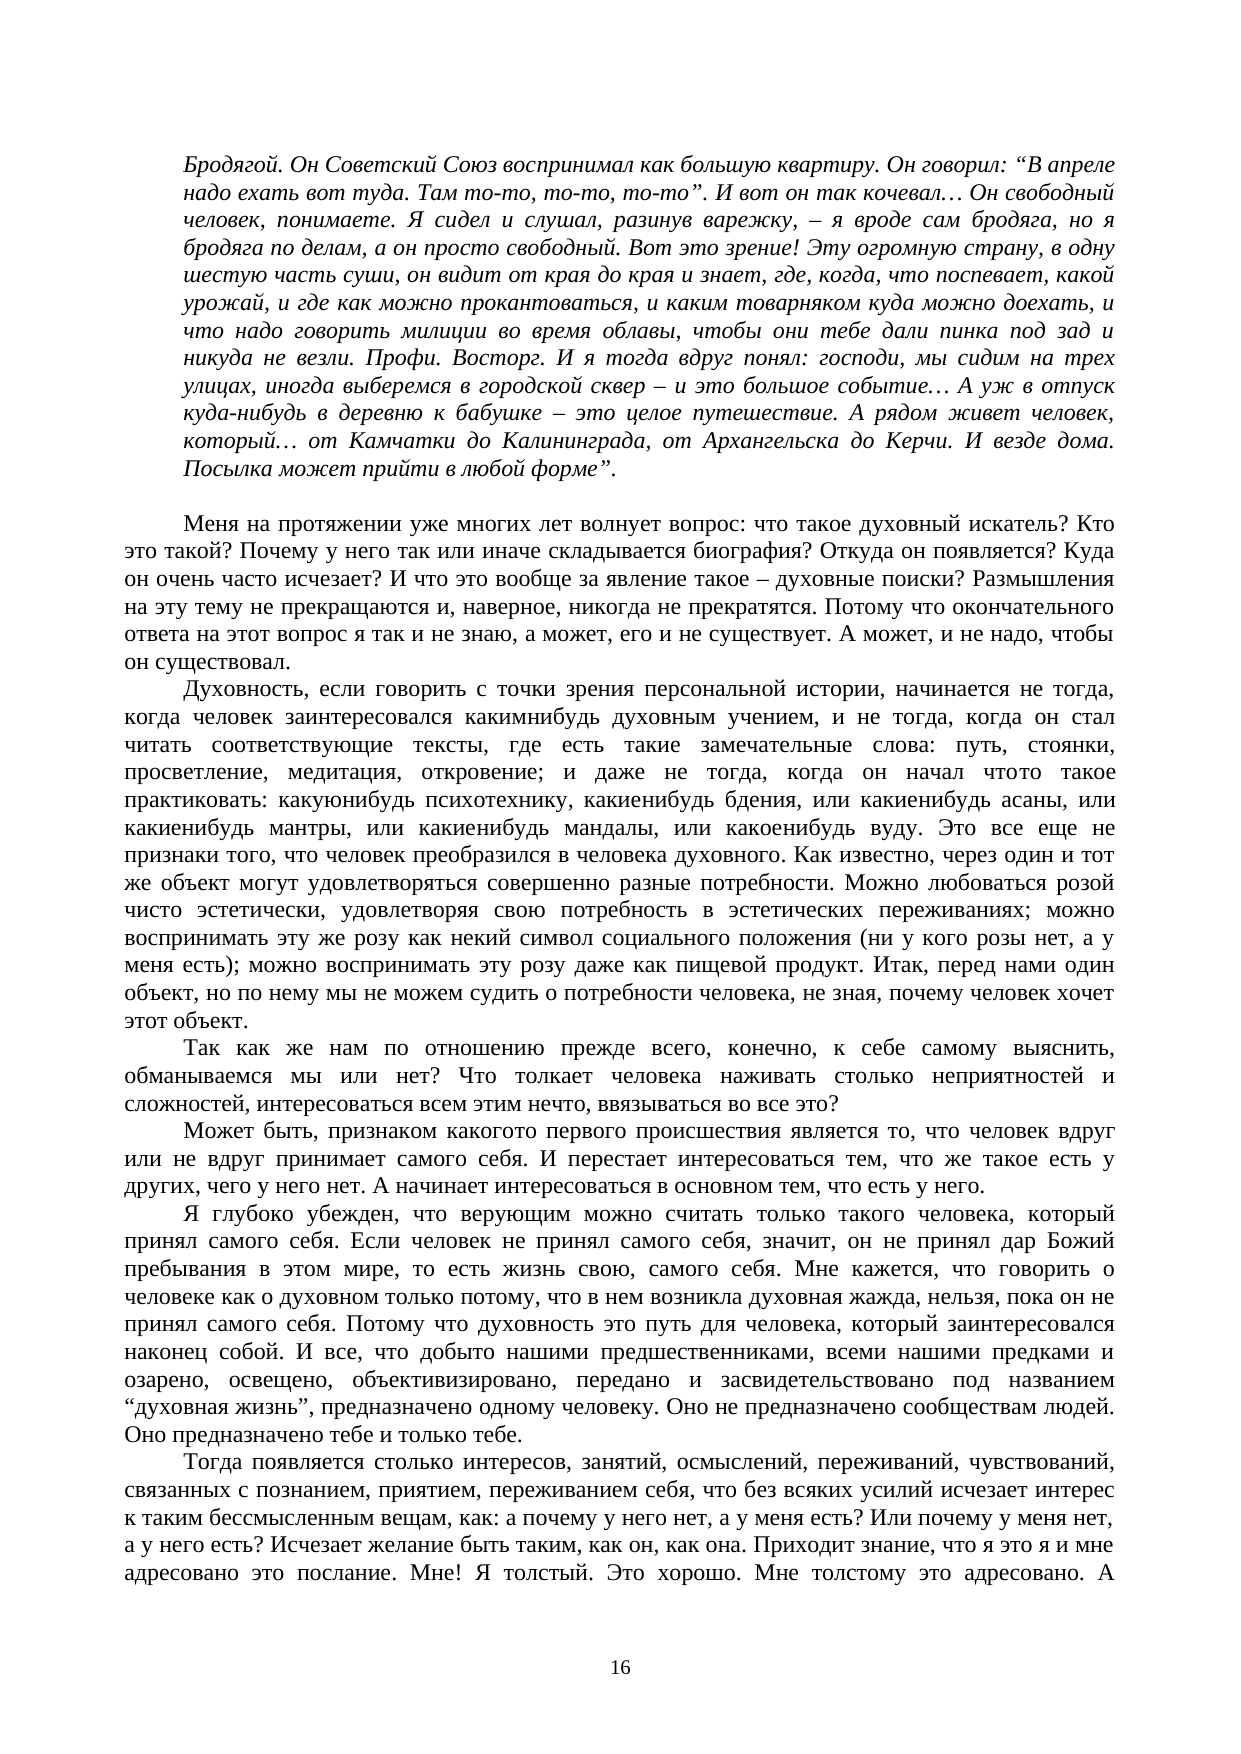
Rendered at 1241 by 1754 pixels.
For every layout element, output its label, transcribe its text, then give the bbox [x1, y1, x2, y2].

text Меня на протяжении уже многих лет волнует вопрос: что такое духовный искатель? Кто это такой? Почему у него так или иначе складывается биография? Откуда он появляется? Куда он очень часто исчезает? И что это вообще за явление такое – духовные поиски? Размышления на эту тему не прекращаются и, наверное, никогда не прекратятся. Потому что окончательного ответа на этот вопрос я так и не знаю, а может, его и не существует. А может, и не надо, чтобы он существовал. [124, 509, 1116, 674]
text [124, 1447, 1116, 1585]
text Я глубоко убежден, что верующим можно считать только такого человека, который принял самого себя. Если человек не принял самого себя, значит, он не принял дар Божий пребывания в этом мире, то есть жизнь свою, самого себя. Мне кажется, что говорить о человеке как о духовном только потому, что в нем возникла духовная жажда, нельзя, пока он не принял самого себя. Потому что духовность это путь для человека, который заинтересовался наконец собой. И все, что добыто нашими предшественниками, всеми нашими предками и озарено, освещено, объективизировано, передано и засвидетельствовано под названием “духовная жизнь”, предназначено одному человеку. Оно не предназначено сообществам людей. Оно предназначено тебе и только тебе. [124, 1199, 1116, 1447]
text Так как же нам по отношению прежде всего, конечно, к себе самому выяснить, обманываемся мы или нет? Что толкает человека наживать столько неприятностей и сложностей, интересоваться всем этим нечто, ввязываться во все это? [124, 1033, 1116, 1116]
text Духовность, если говорить с точки зрения персональной истории, начинается не тогда, когда человек заинтересовался какимнибудь духовным учением, и не тогда, когда он стал читать соответствующие тексты, где есть такие замечательные слова: путь, стоянки, просветление, медитация, откровение; и даже не тогда, когда он начал чтото такое практиковать: какуюнибудь психотехнику, какиенибудь бдения, или какиенибудь асаны, или какиенибудь мантры, или какиенибудь мандалы, или какоенибудь вуду. Это все еще не признаки того, что человек преобразился в человека духовного. Как известно, через один и тот же объект могут удовлетворяться совершенно разные потребности. Можно любоваться розой чисто эстетически, удовлетворяя свою потребность в эстетических переживаниях; можно воспринимать эту же розу как некий символ социального положения (ни у кого розы нет, а у меня есть); можно воспринимать эту розу даже как пищевой продукт. Итак, перед нами один объект, но по нему мы не можем судить о потребности человека, не зная, почему человек хочет этот объект. [124, 674, 1116, 1033]
text Может быть, признаком какогото первого происшествия является то, что человек вдруг или не вдруг принимает самого себя. И перестает интересоваться тем, что же такое есть у других, чего у него нет. А начинает интересоваться в основном тем, что есть у него. [124, 1116, 1116, 1199]
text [183, 150, 1116, 481]
